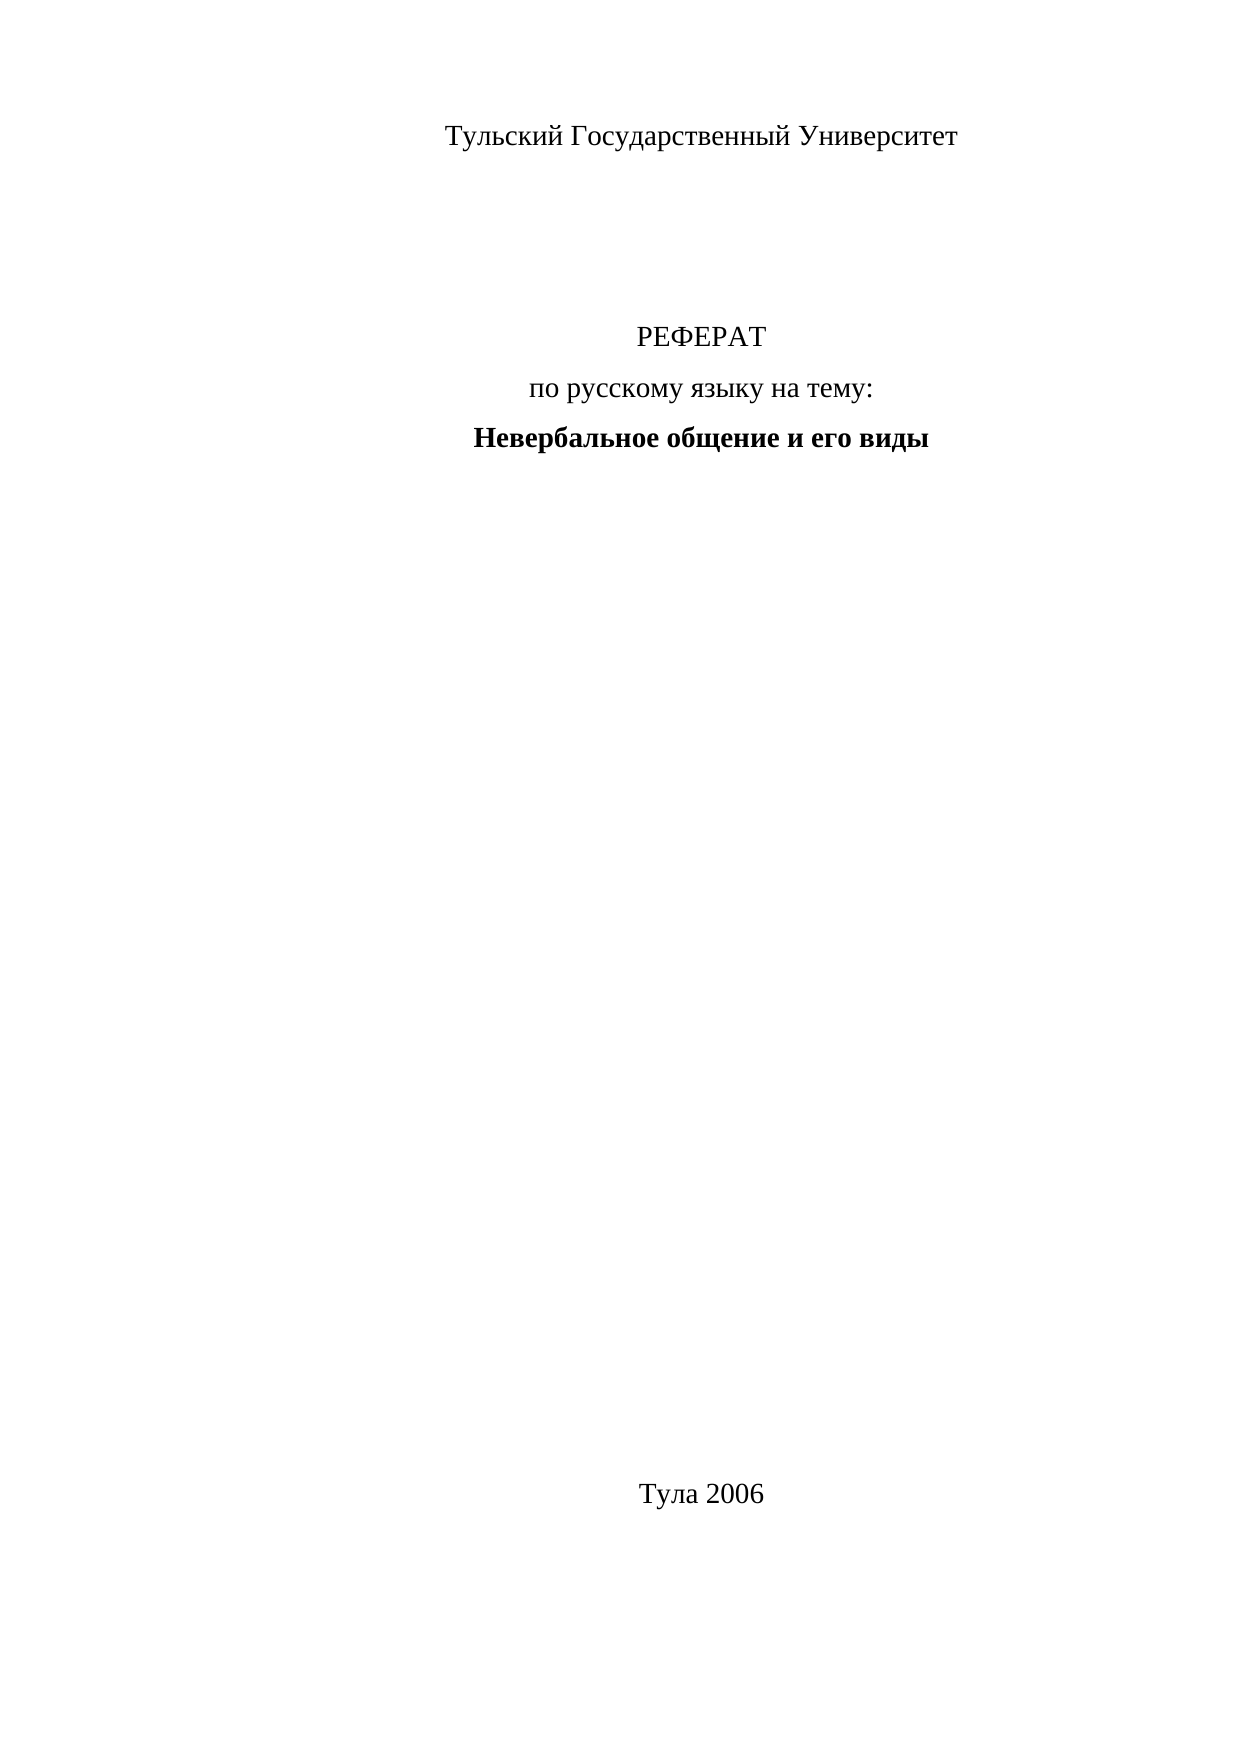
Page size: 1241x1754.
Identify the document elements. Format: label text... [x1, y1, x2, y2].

text по русскому языку на тему: [177, 370, 1152, 403]
text Тульский Государственный Университет [177, 118, 1152, 152]
text Тула 2006 [177, 1477, 1152, 1510]
text Невербальное общение и его виды [177, 420, 1152, 453]
text РЕФЕРАТ [177, 319, 1152, 353]
